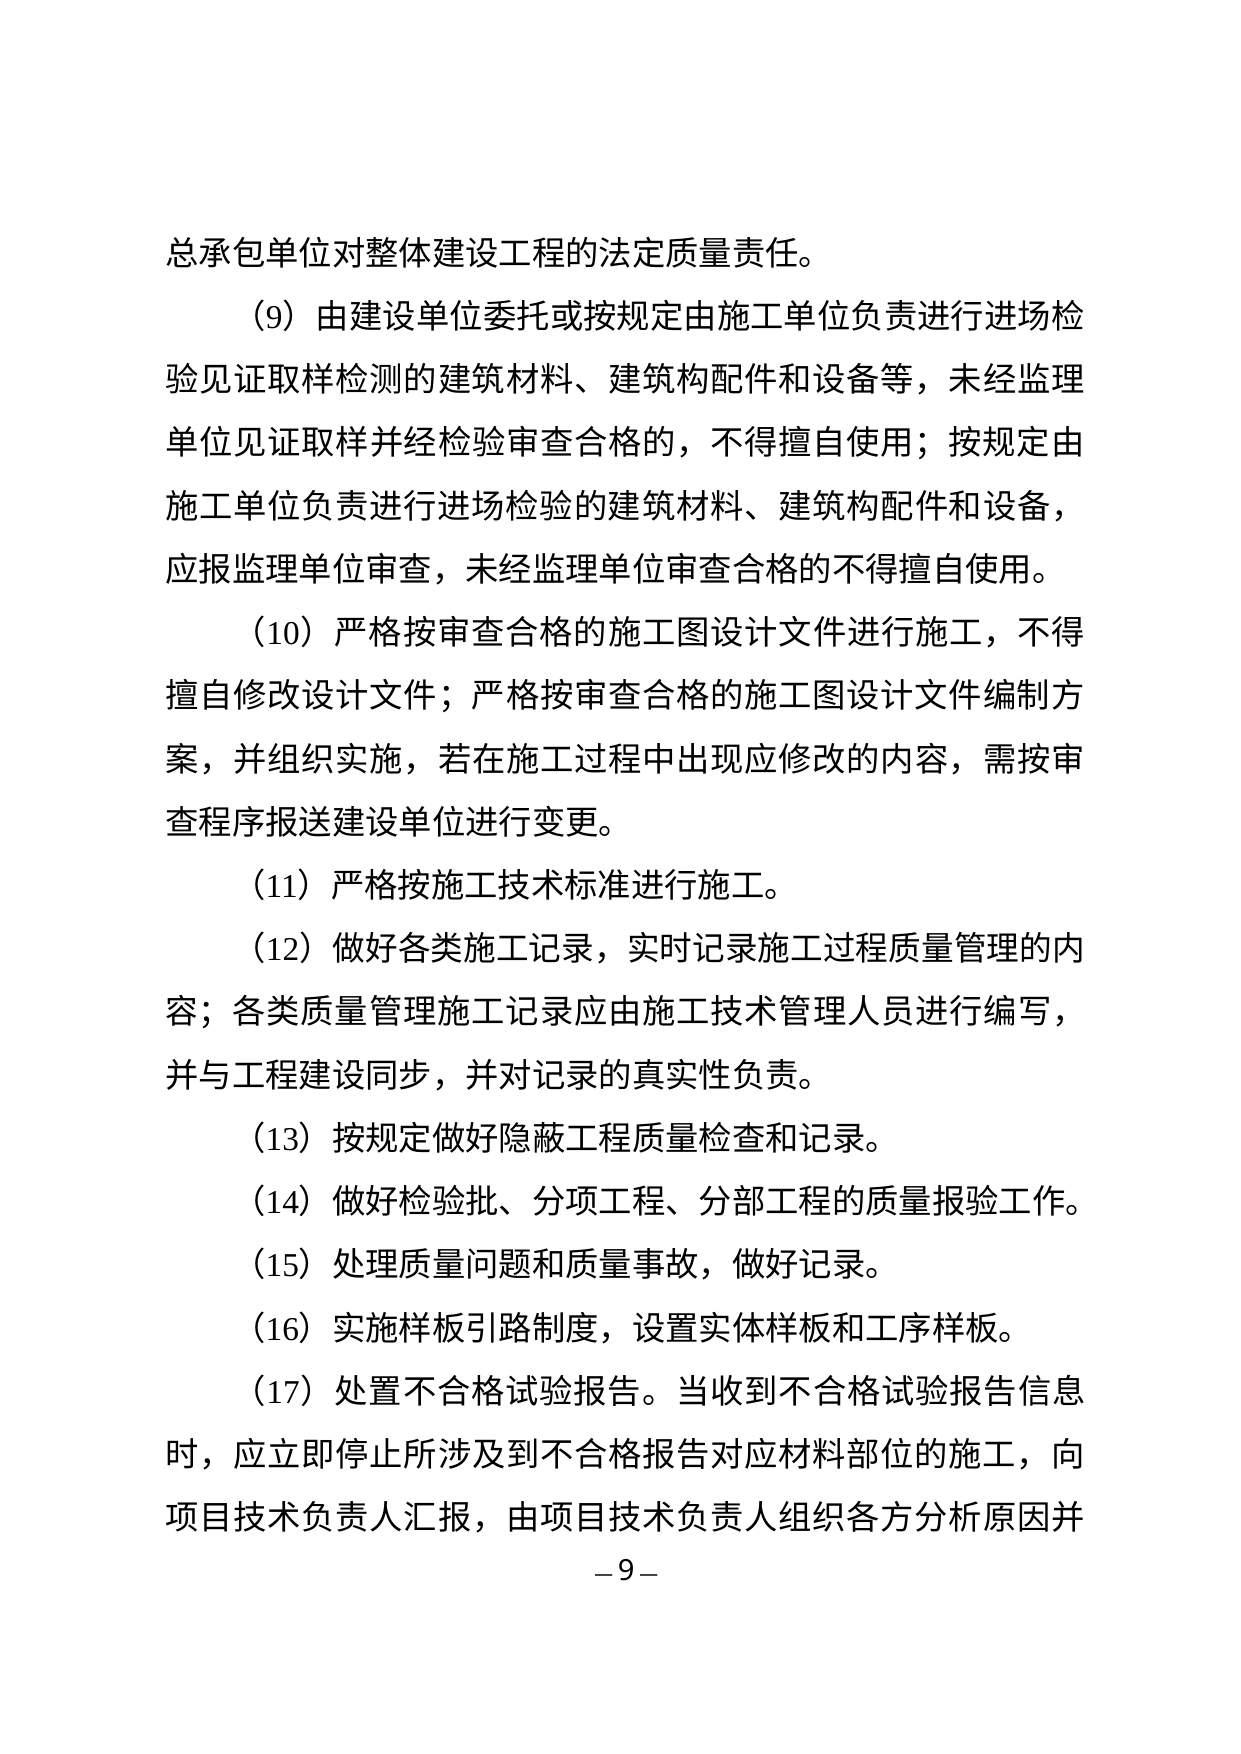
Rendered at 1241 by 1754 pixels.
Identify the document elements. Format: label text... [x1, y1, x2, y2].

text （13）按规定做好隐蔽工程质量检查和记录。 [165, 1104, 1087, 1167]
text （12）做好各类施工记录，实时记录施工过程质量管理的内容；各类质量管理施工记录应由施工技术管理人员进行编写，并与工程建设同步，并对记录的真实性负责。 [165, 914, 1087, 1104]
text （11）严格按施工技术标准进行施工。 [165, 851, 1087, 914]
text （14）做好检验批、分项工程、分部工程的质量报验工作。 [165, 1167, 1087, 1231]
text （16）实施样板引路制度，设置实体样板和工序样板。 [165, 1294, 1087, 1357]
text （10）严格按审查合格的施工图设计文件进行施工，不得擅自修改设计文件；严格按审查合格的施工图设计文件编制方案，并组织实施，若在施工过程中出现应修改的内容，需按审查程序报送建设单位进行变更。 [165, 598, 1087, 851]
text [165, 1357, 1087, 1547]
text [165, 219, 1087, 282]
text （9）由建设单位委托或按规定由施工单位负责进行进场检验见证取样检测的建筑材料、建筑构配件和设备等，未经监理单位见证取样并经检验审查合格的，不得擅自使用；按规定由施工单位负责进行进场检验的建筑材料、建筑构配件和设备，应报监理单位审查，未经监理单位审查合格的不得擅自使用。 [165, 282, 1087, 598]
text （15）处理质量问题和质量事故，做好记录。 [165, 1231, 1087, 1294]
